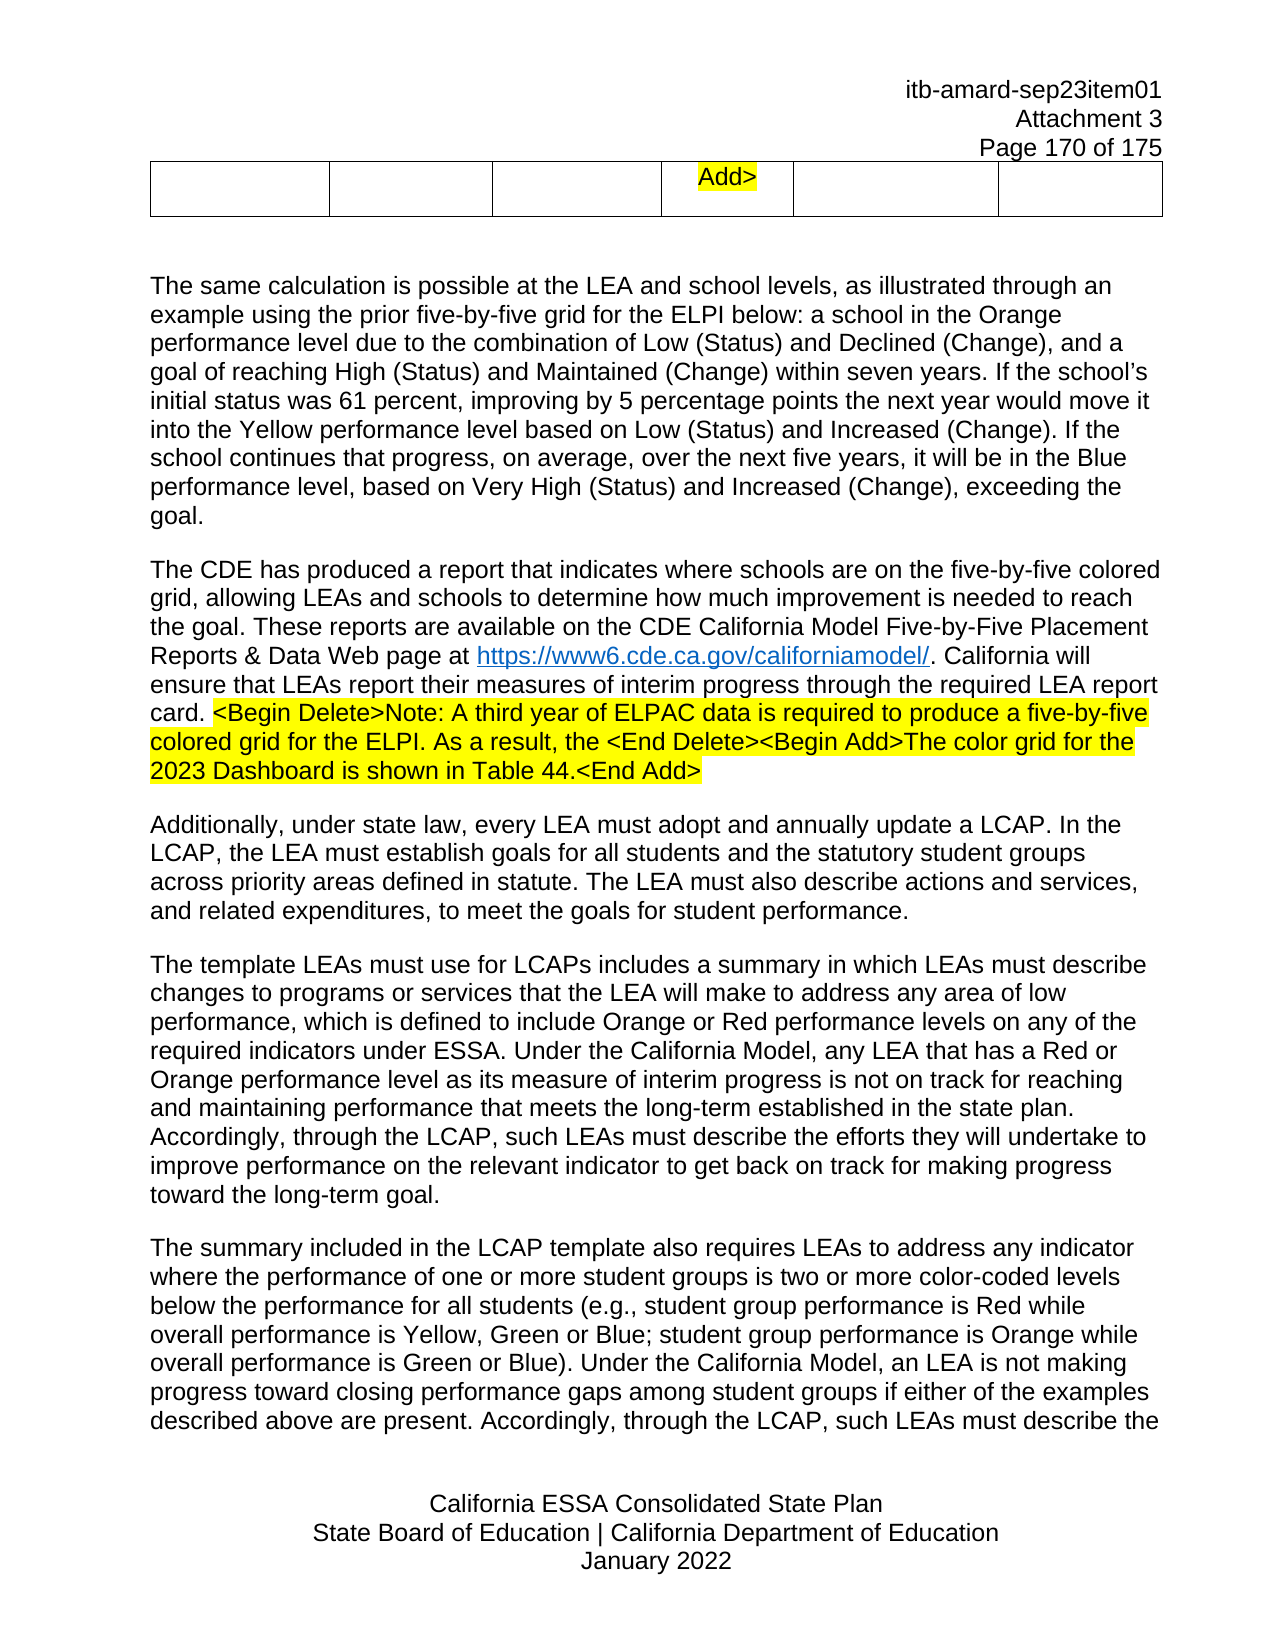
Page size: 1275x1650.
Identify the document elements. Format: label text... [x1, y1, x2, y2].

text The same calculation is possible at the LEA and school levels, as illustrated through an example using the prior five-by-five grid for the ELPI below: a school in the Orange performance level due to the combination of Low (Status) and Declined (Change), and a goal of reaching High (Status) and Maintained (Change) within seven years. If the school’s initial status was 61 percent, improving by 5 percentage points the next year would move it into the Yellow performance level based on Low (Status) and Increased (Change). If the school continues that progress, on average, over the next five years, it will be in the Blue performance level, based on Very High (Status) and Increased (Change), exceeding the goal. [150, 271, 1162, 529]
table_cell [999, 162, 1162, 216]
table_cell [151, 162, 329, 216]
text The template LEAs must use for LCAPs includes a summary in which LEAs must describe changes to programs or services that the LEA will make to address any area of low performance, which is defined to include Orange or Red performance levels on any of the required indicators under ESSA. Under the California Model, any LEA that has a Red or Orange performance level as its measure of interim progress is not on track for reaching and maintaining performance that meets the long-term established in the state plan. Accordingly, through the LCAP, such LEAs must describe the efforts they will undertake to improve performance on the relevant indicator to get back on track for making progress toward the long-term goal. [150, 949, 1162, 1208]
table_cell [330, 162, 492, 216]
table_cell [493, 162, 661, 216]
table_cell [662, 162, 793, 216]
text The CDE has produced a report that indicates where schools are on the five-by-five colored grid, allowing LEAs and schools to determine how much improvement is needed to reach the goal. These reports are available on the CDE California Model Five-by-Five Placement Reports & Data Web page at https://www6.cde.ca.gov/californiamodel/. California will ensure that LEAs report their measures of interim progress through the required LEA report card. <Begin Delete>Note: A third year of ELPAC data is required to produce a five-by-five colored grid for the ELPI. As a result, the <End Delete><Begin Add>The color grid for the 2023 Dashboard is shown in Table 44.<End Add> [150, 554, 1162, 784]
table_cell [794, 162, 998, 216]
text Additionally, under state law, every LEA must adopt and annually update a LCAP. In the LCAP, the LEA must establish goals for all students and the statutory student groups across priority areas defined in statute. The LEA must also describe actions and services, and related expenditures, to meet the goals for student performance. [150, 809, 1162, 924]
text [150, 1233, 1162, 1434]
